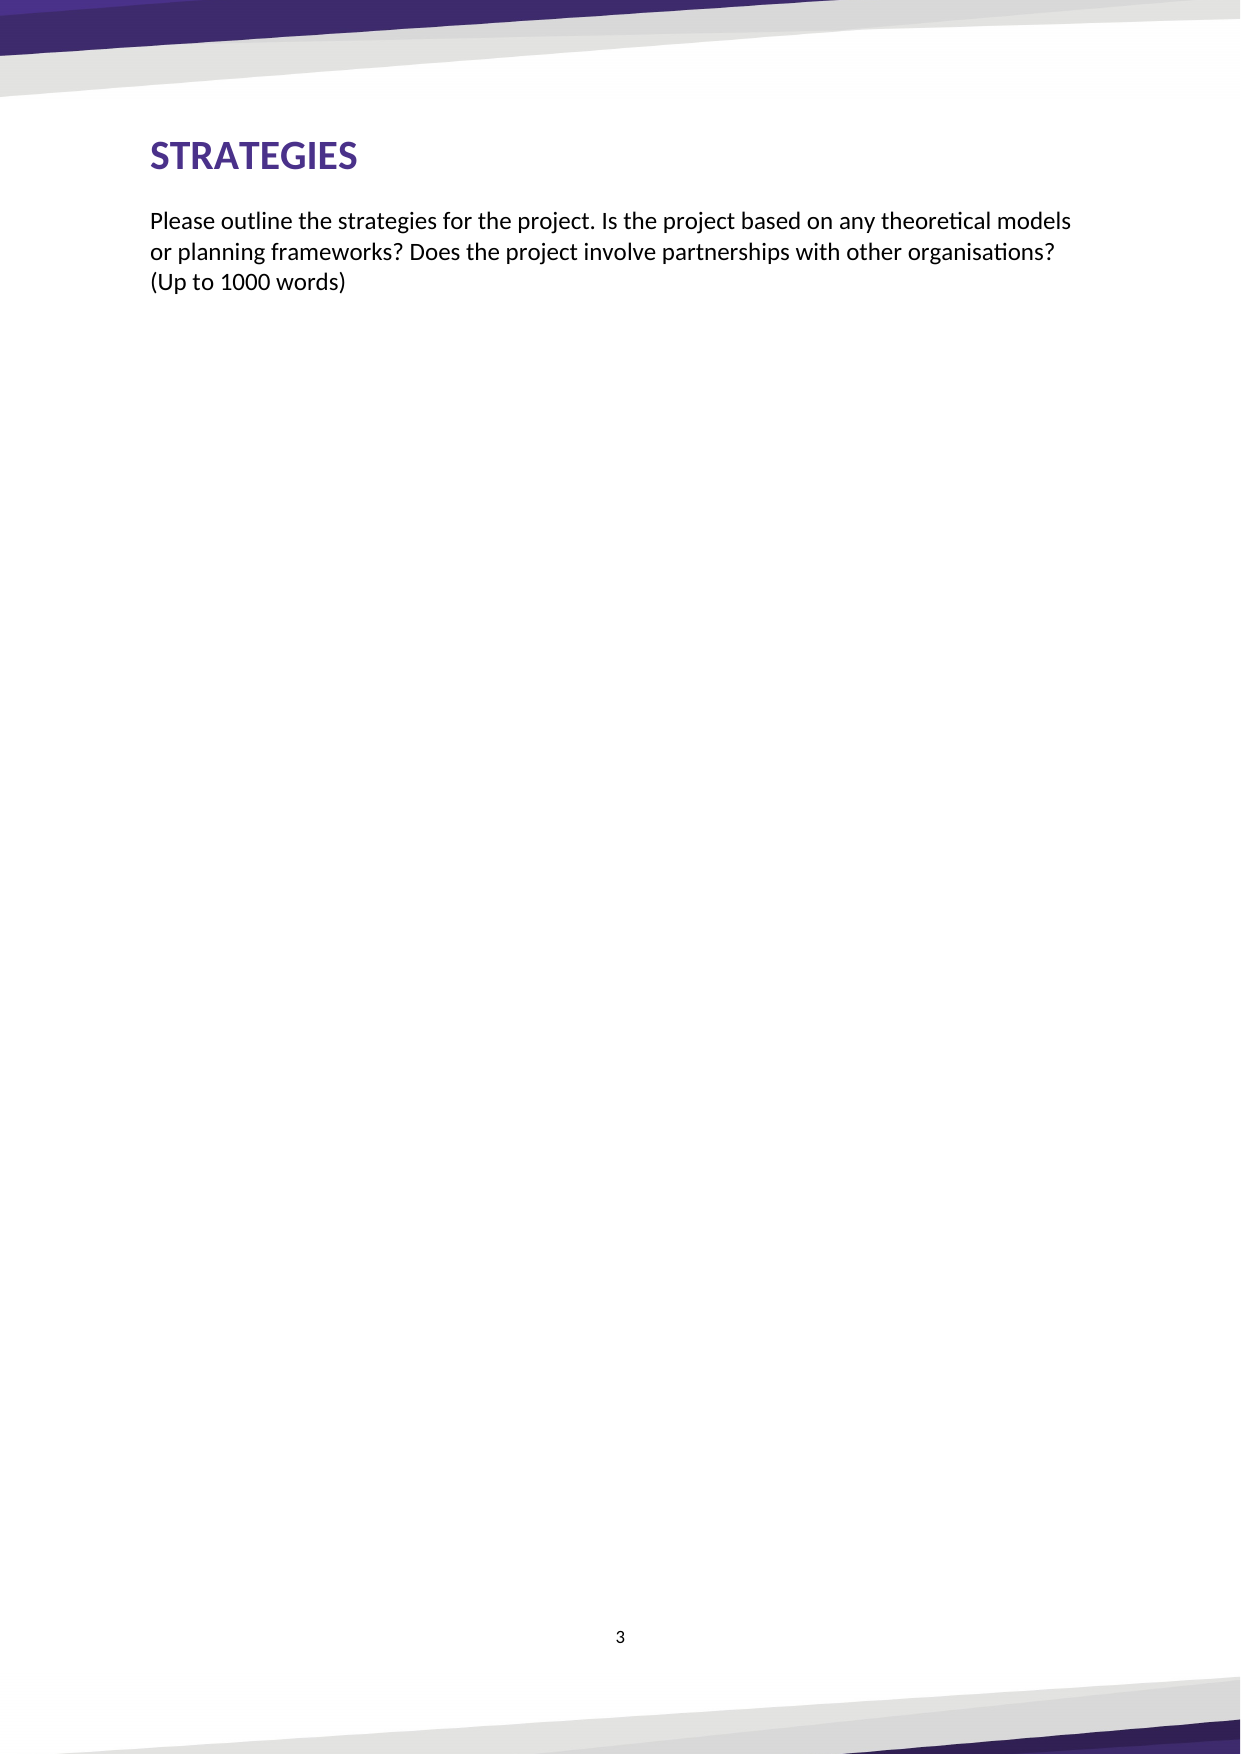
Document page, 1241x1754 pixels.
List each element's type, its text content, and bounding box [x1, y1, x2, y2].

picture [0, 0, 1241, 99]
subtitle STRATEGIES [150, 129, 1090, 180]
picture [0, 1670, 1241, 1754]
text Please outline the strategies for the project. Is the project based on any theoretical models or planning frameworks? Does the project involve partnerships with other organisations? (Up to 1000 words) [150, 205, 1090, 297]
